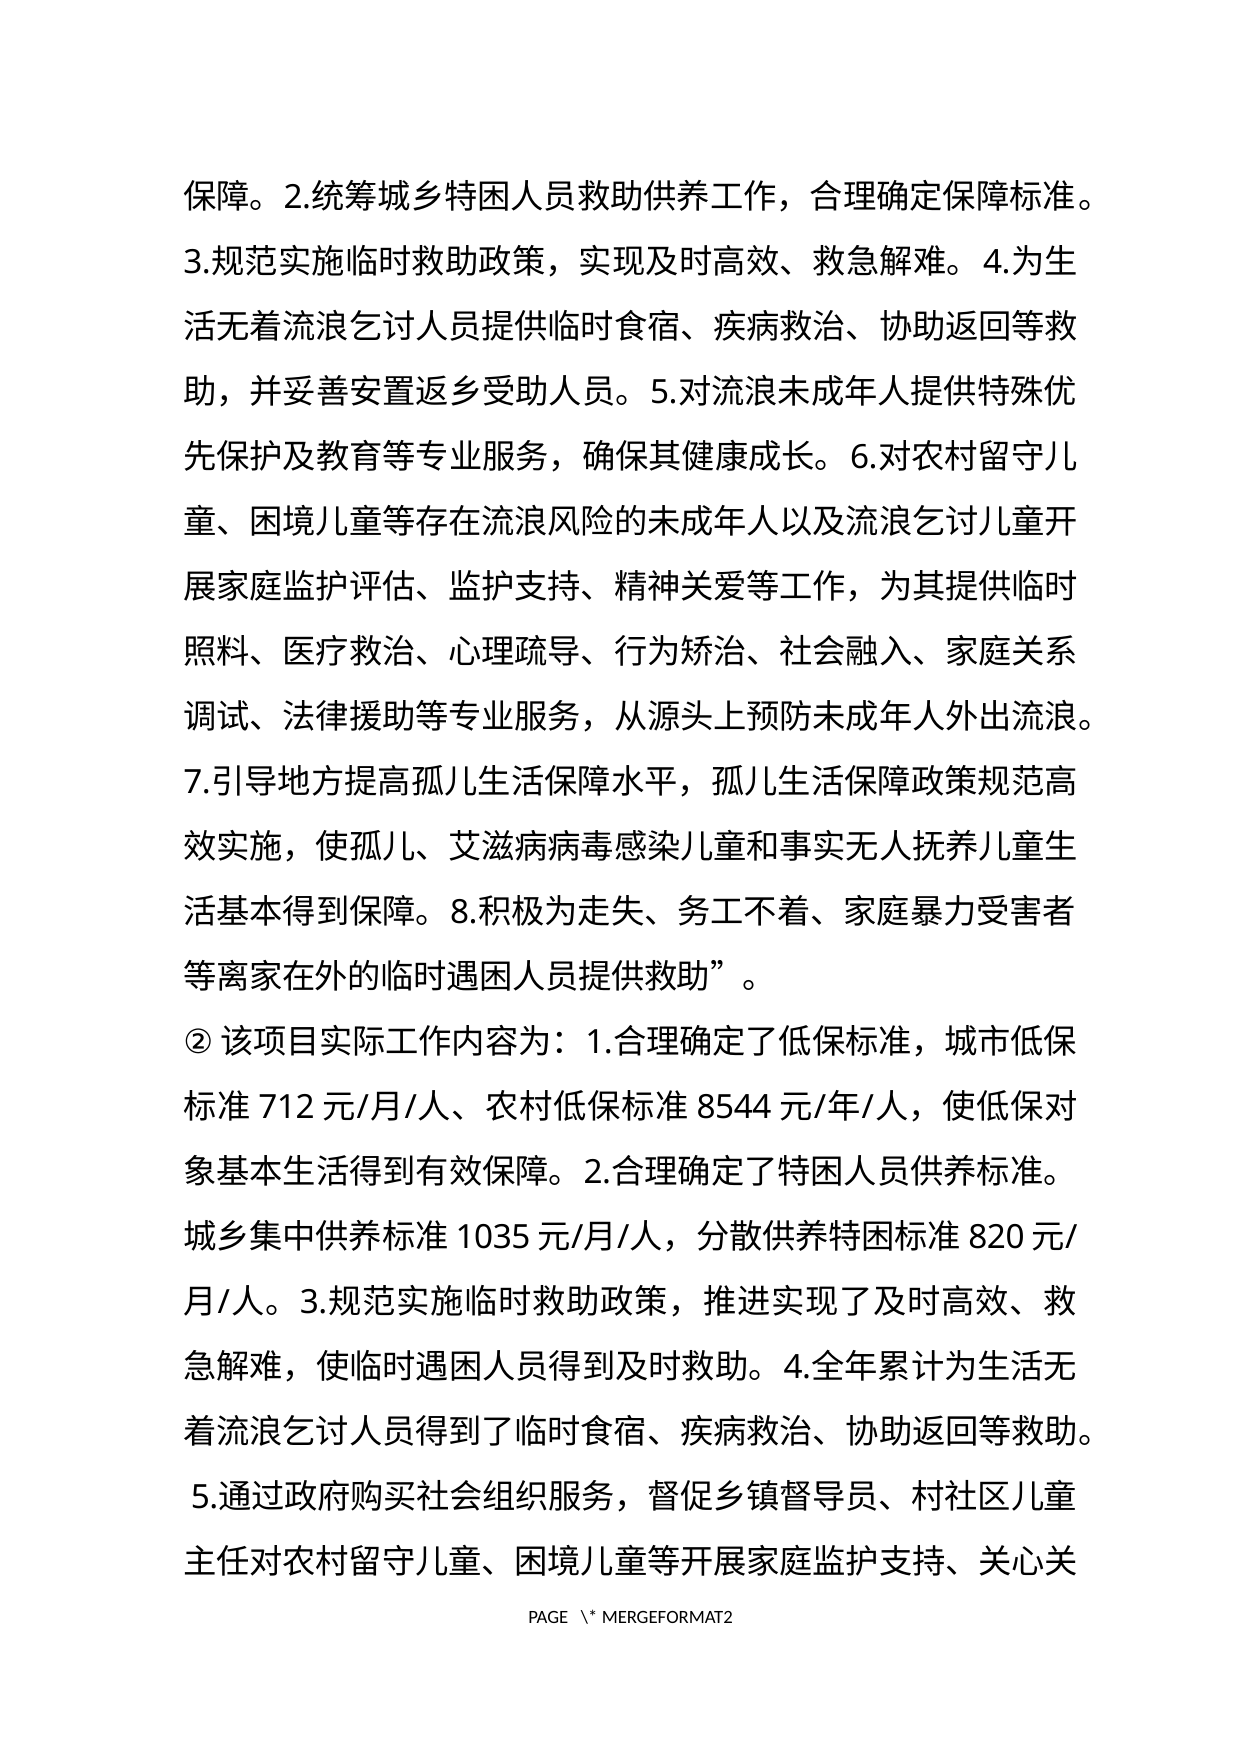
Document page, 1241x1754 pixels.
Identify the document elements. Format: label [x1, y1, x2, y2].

text [183, 162, 1078, 1592]
